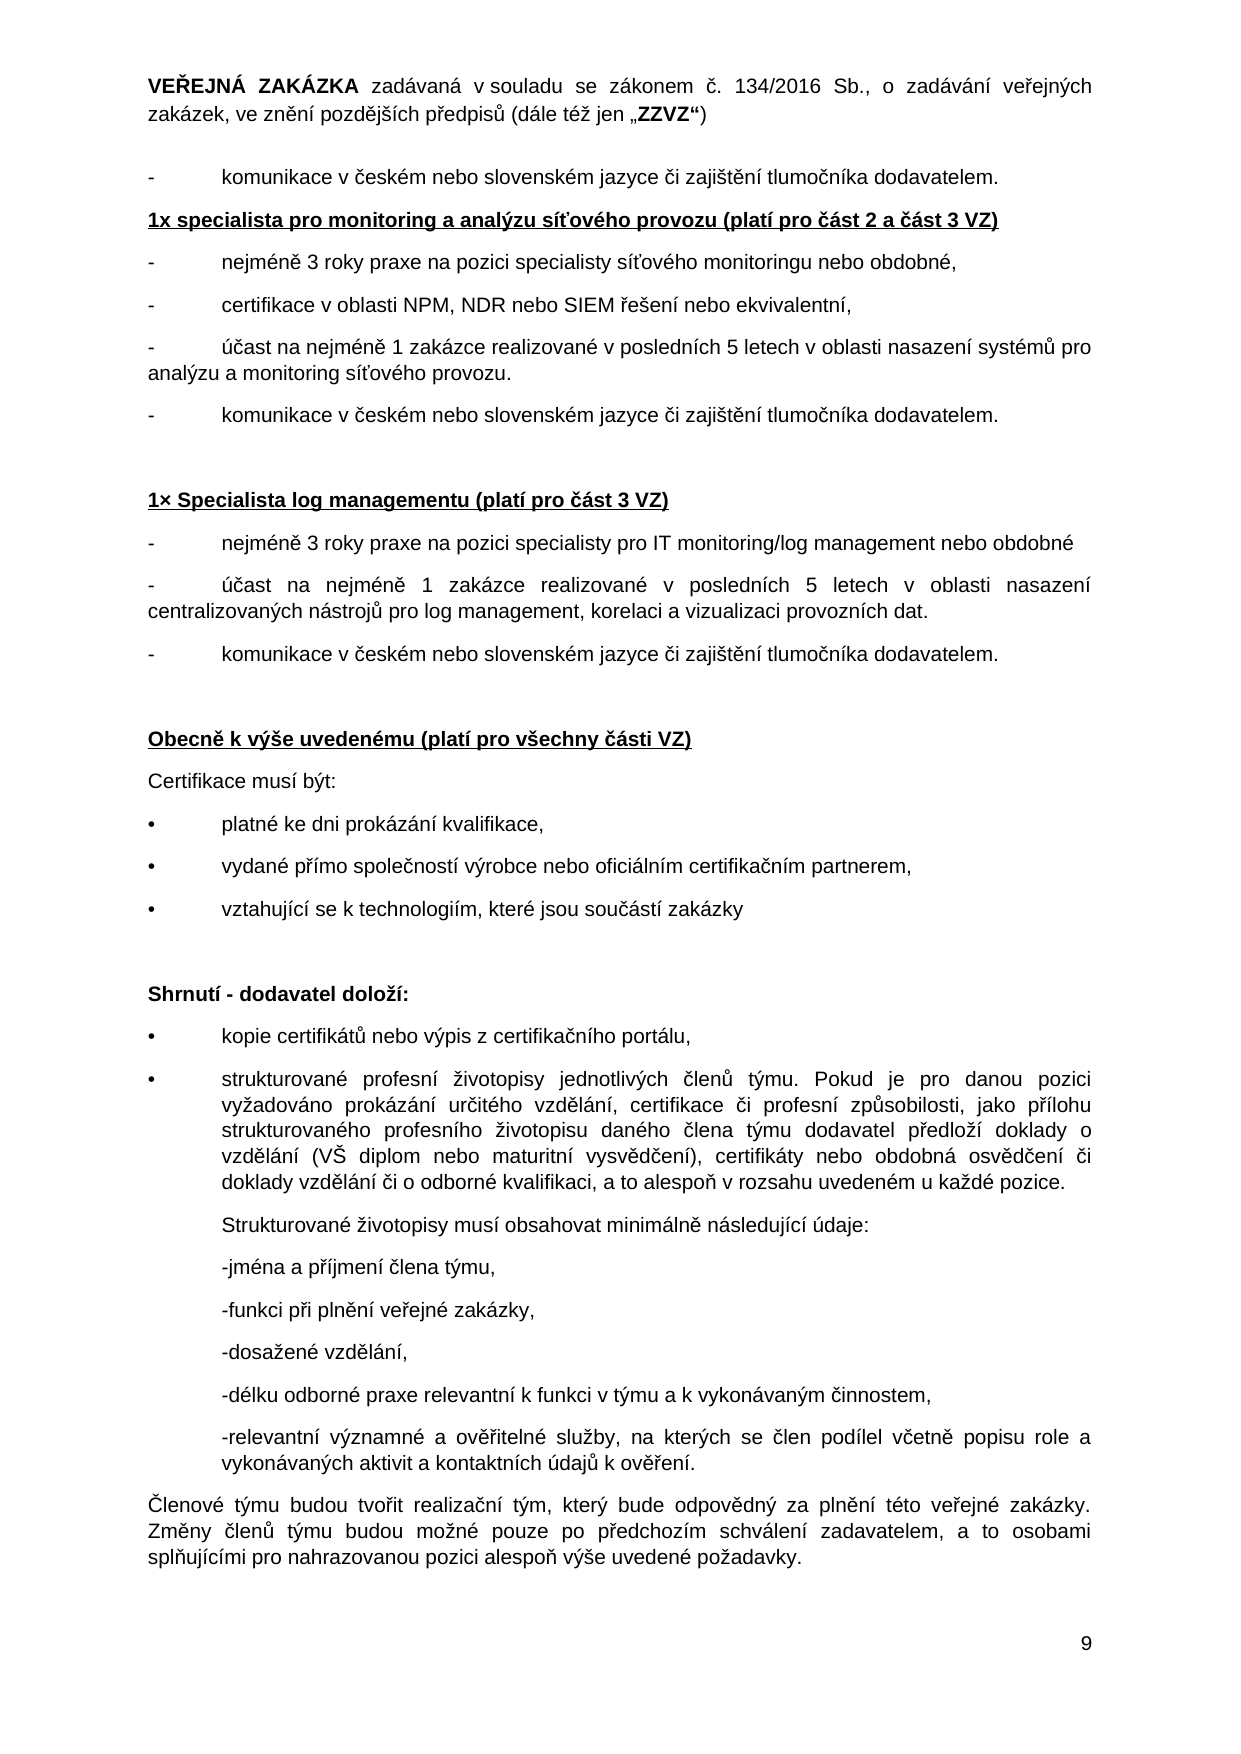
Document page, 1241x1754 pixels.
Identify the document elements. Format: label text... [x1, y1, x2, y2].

text - komunikace v českém nebo slovenském jazyce či zajištění tlumočníka dodavatelem. [148, 642, 1093, 666]
text Strukturované životopisy musí obsahovat minimálně následující údaje: [221, 1212, 1093, 1236]
text • kopie certifikátů nebo výpis z certifikačního portálu, [148, 1024, 1093, 1048]
text -funkci při plnění veřejné zakázky, [221, 1297, 1093, 1321]
text Obecně k výše uvedenému (platí pro všechny části VZ) [148, 727, 1093, 751]
text - účast na nejméně 1 zakázce realizované v posledních 5 letech v oblasti nasazení systémů pro analýzu a monitoring síťového provozu. [148, 335, 1093, 385]
text Shrnutí - dodavatel doloží: [148, 982, 1093, 1006]
text - nejméně 3 roky praxe na pozici specialisty síťového monitoringu nebo obdobné, [148, 250, 1093, 274]
text • platné ke dni prokázání kvalifikace, [148, 812, 1093, 836]
text -dosažené vzdělání, [221, 1340, 1093, 1364]
text - účast na nejméně 1 zakázce realizované v posledních 5 letech v oblasti nasazení centralizovaných nástrojů pro log management, korelaci a vizualizaci provozních dat. [148, 573, 1093, 623]
text -jména a příjmení člena týmu, [221, 1255, 1093, 1279]
text 1× Specialista log managementu (platí pro část 3 VZ) [148, 488, 1093, 512]
text - certifikace v oblasti NPM, NDR nebo SIEM řešení nebo ekvivalentní, [148, 292, 1093, 316]
text - komunikace v českém nebo slovenském jazyce či zajištění tlumočníka dodavatelem. [148, 403, 1093, 427]
text • vydané přímo společností výrobce nebo oficiálním certifikačním partnerem, [148, 854, 1093, 878]
text 1x specialista pro monitoring a analýzu síťového provozu (platí pro část 2 a část 3 VZ) [148, 207, 1093, 231]
text - komunikace v českém nebo slovenském jazyce či zajištění tlumočníka dodavatelem. [148, 165, 1093, 189]
text - nejméně 3 roky praxe na pozici specialisty pro IT monitoring/log management nebo obdobné [148, 531, 1093, 555]
text • vztahující se k technologiím, které jsou součástí zakázky [148, 897, 1093, 921]
text Certifikace musí být: [148, 769, 1093, 793]
text -délku odborné praxe relevantní k funkci v týmu a k vykonávaným činnostem, [221, 1382, 1093, 1406]
text Členové týmu budou tvořit realizační tým, který bude odpovědný za plnění této veřejné zakázky. Změny členů týmu budou možné pouze po předchozím schválení zadavatelem, a to osobami splňujícími pro nahrazovanou pozici alespoň výše uvedené požadavky. [148, 1493, 1093, 1569]
text -relevantní významné a ověřitelné služby, na kterých se člen podílel včetně popisu role a vykonávaných aktivit a kontaktních údajů k ověření. [221, 1425, 1093, 1475]
list strukturované profesní životopisy jednotlivých členů týmu. Pokud je pro danou pozici vyžadováno prokázání určitého vzdělání, certifikace či profesní způsobilosti, jako přílohu strukturovaného profesního životopisu daného člena týmu dodavatel předloží doklady o vzdělání (VŠ diplom nebo maturitní vysvědčení), certifikáty nebo obdobná osvědčení či doklady vzdělání či o odborné kvalifikaci, a to alespoň v rozsahu uvedeném u každé pozice. [148, 1067, 1093, 1194]
